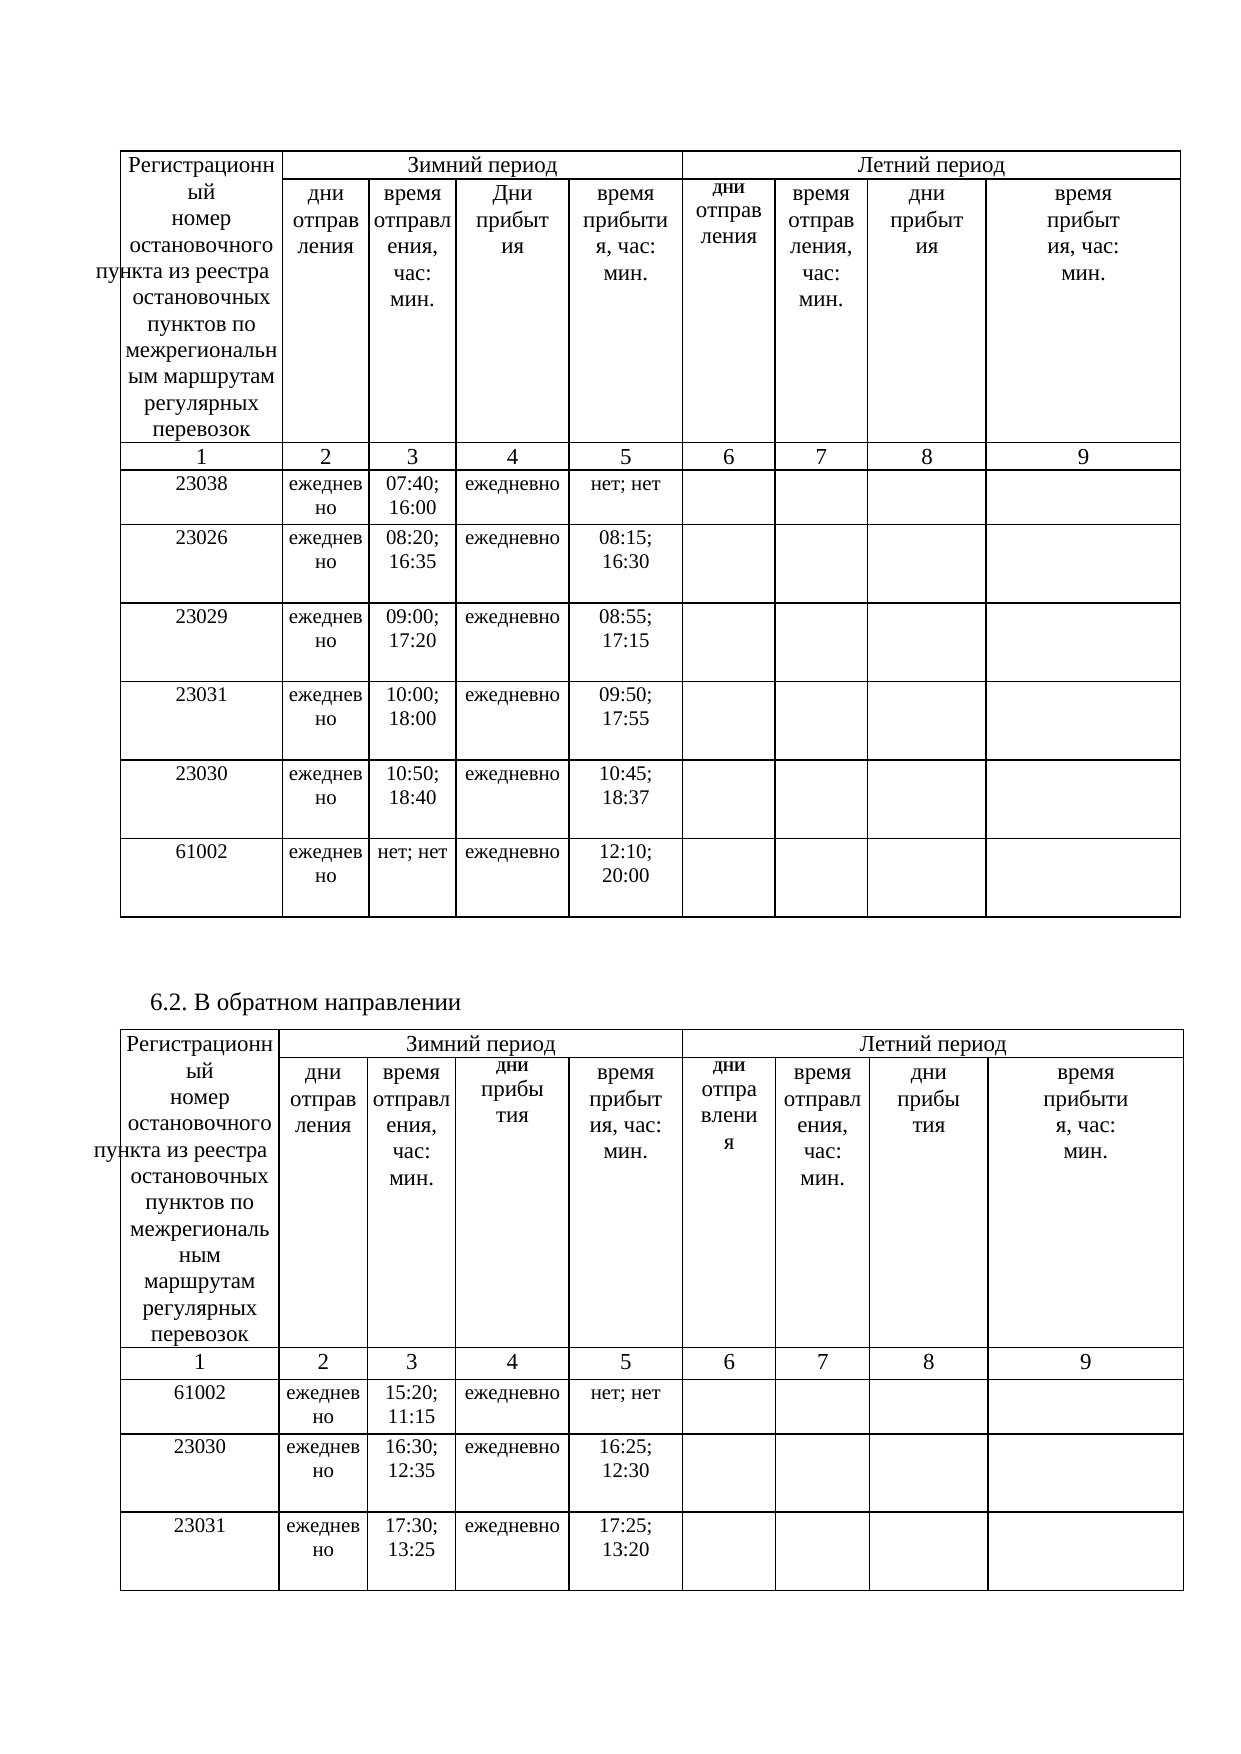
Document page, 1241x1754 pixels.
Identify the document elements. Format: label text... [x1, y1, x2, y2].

table_cell [776, 604, 867, 681]
table_cell ежедневно [457, 525, 568, 602]
table_cell [987, 839, 1180, 916]
table_cell [776, 1435, 869, 1511]
text 6.2. В обратном направлении [150, 987, 1090, 1016]
table_cell [683, 1380, 775, 1433]
table_cell 8 [868, 443, 985, 469]
table_cell 23029 [121, 604, 282, 681]
table_cell 7 [776, 443, 867, 469]
table_cell дни отправ ления [283, 180, 368, 441]
table_cell 10:50; 18:40 [370, 761, 455, 837]
table_cell [987, 761, 1180, 837]
table_cell ежедневно [283, 471, 368, 524]
table_cell 5 [570, 443, 682, 469]
table_cell время прибыт ия, час: мин. [570, 1058, 682, 1347]
table_header Зимний период [280, 1030, 682, 1057]
table_cell [683, 471, 774, 524]
table_cell время отправл ения, час: мин. [368, 1058, 455, 1347]
table_cell ежедневно [456, 1513, 568, 1590]
table_cell нет; нет [570, 1380, 682, 1433]
table_cell ежедневно [457, 682, 568, 759]
table_cell 15:20; 11:15 [368, 1380, 455, 1433]
table_cell 7 [776, 1348, 869, 1378]
table_cell ежедневно [283, 761, 368, 837]
table_cell [683, 1513, 775, 1590]
table_cell ДНИ прибы тия [456, 1058, 568, 1347]
table_cell 4 [456, 1348, 568, 1378]
table_cell [987, 604, 1180, 681]
table_cell [776, 761, 867, 837]
table_cell [868, 761, 985, 837]
table_cell ежедневно [280, 1380, 367, 1433]
table_cell время прибыти я, час: мин. [989, 1058, 1183, 1347]
table_cell 61002 [121, 839, 282, 916]
table_cell 07:40; 16:00 [370, 471, 455, 524]
table_cell 6 [683, 1348, 775, 1378]
table_cell нет; нет [570, 471, 682, 524]
table_cell [870, 1435, 987, 1511]
table_cell ежедневно [457, 761, 568, 837]
table_cell [870, 1380, 987, 1433]
table_cell [776, 1380, 869, 1433]
table_cell 2 [283, 443, 368, 469]
table_cell 23030 [121, 1435, 278, 1511]
table_cell 16:25; 12:30 [570, 1435, 682, 1511]
table_cell нет; нет [370, 839, 455, 916]
table_cell 6 [683, 443, 774, 469]
table_cell 09:00; 17:20 [370, 604, 455, 681]
table_cell 61002 [121, 1380, 278, 1433]
table_cell дни прибыт ия [868, 180, 985, 441]
table_cell время отправл ения, час: мин. [776, 1058, 869, 1347]
table_cell 16:30; 12:35 [368, 1435, 455, 1511]
table_cell [868, 682, 985, 759]
table_cell 08:15; 16:30 [570, 525, 682, 602]
table_cell 17:25; 13:20 [570, 1513, 682, 1590]
table_cell [989, 1380, 1183, 1433]
table_cell [683, 839, 774, 916]
table_cell [987, 525, 1180, 602]
table_cell [776, 682, 867, 759]
table_cell время отправл ения, час: мин. [370, 180, 455, 441]
table_cell [683, 761, 774, 837]
table_header Летний период [683, 152, 1180, 178]
table_header Летний период [683, 1030, 1183, 1057]
table_cell ежедневно [280, 1435, 367, 1511]
table_cell 9 [987, 443, 1180, 469]
table_cell ежедневно [456, 1435, 568, 1511]
table_cell 10:00; 18:00 [370, 682, 455, 759]
table_cell 9 [989, 1348, 1183, 1378]
table_cell [868, 839, 985, 916]
table_cell 2 [280, 1348, 367, 1378]
table_cell [776, 471, 867, 524]
table_header Регистрационный номер остановочного пункта из реестра остановочных пунктов по межрегиональным маршрутам регулярных перевозок [121, 152, 282, 441]
table_cell время отправ ления, час: мин. [776, 180, 867, 441]
table_cell [776, 525, 867, 602]
table_cell 10:45; 18:37 [570, 761, 682, 837]
table_header Зимний период [283, 152, 682, 178]
table_cell 8 [870, 1348, 987, 1378]
table_cell 3 [370, 443, 455, 469]
table_cell время прибыт ия, час: мин. [987, 180, 1180, 441]
table_cell ежедневно [456, 1380, 568, 1433]
table_cell дни прибы тия [870, 1058, 987, 1347]
table_cell 23026 [121, 525, 282, 602]
table_cell 08:20; 16:35 [370, 525, 455, 602]
table_cell ДНИ отправ ления [683, 180, 774, 441]
table_cell ежедневно [283, 525, 368, 602]
table_cell 09:50; 17:55 [570, 682, 682, 759]
table_cell [776, 839, 867, 916]
table_cell ДНИ отпра влени я [683, 1058, 775, 1347]
table_cell 3 [368, 1348, 455, 1378]
table_cell 23031 [121, 1513, 278, 1590]
table_cell 12:10; 20:00 [570, 839, 682, 916]
table_cell [868, 525, 985, 602]
table_cell ежедневно [283, 682, 368, 759]
table_cell 1 [121, 443, 282, 469]
table_cell [683, 604, 774, 681]
table_cell [989, 1513, 1183, 1590]
table_cell [683, 525, 774, 602]
table_cell 4 [457, 443, 568, 469]
table_cell 23030 [121, 761, 282, 837]
table_cell 23038 [121, 471, 282, 524]
table_cell дни отправ ления [280, 1058, 367, 1347]
table_cell 17:30; 13:25 [368, 1513, 455, 1590]
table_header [121, 1030, 278, 1347]
table_cell 1 [121, 1348, 278, 1378]
table_cell [987, 682, 1180, 759]
table_cell 23031 [121, 682, 282, 759]
table_cell ежедневно [283, 839, 368, 916]
table_cell Дни прибыт ия [457, 180, 568, 441]
table_cell ежедневно [457, 604, 568, 681]
table_cell [868, 604, 985, 681]
table_cell ежедневно [457, 839, 568, 916]
table_cell время прибыти я, час: мин. [570, 180, 682, 441]
table_cell ежедневно [280, 1513, 367, 1590]
table_cell 08:55; 17:15 [570, 604, 682, 681]
table_cell [683, 1435, 775, 1511]
table_cell [776, 1513, 869, 1590]
table_cell [868, 471, 985, 524]
table_cell ежедневно [283, 604, 368, 681]
table_cell ежедневно [457, 471, 568, 524]
table_cell [989, 1435, 1183, 1511]
table_cell [987, 471, 1180, 524]
table_cell [870, 1513, 987, 1590]
table_cell 5 [570, 1348, 682, 1378]
table_cell [683, 682, 774, 759]
